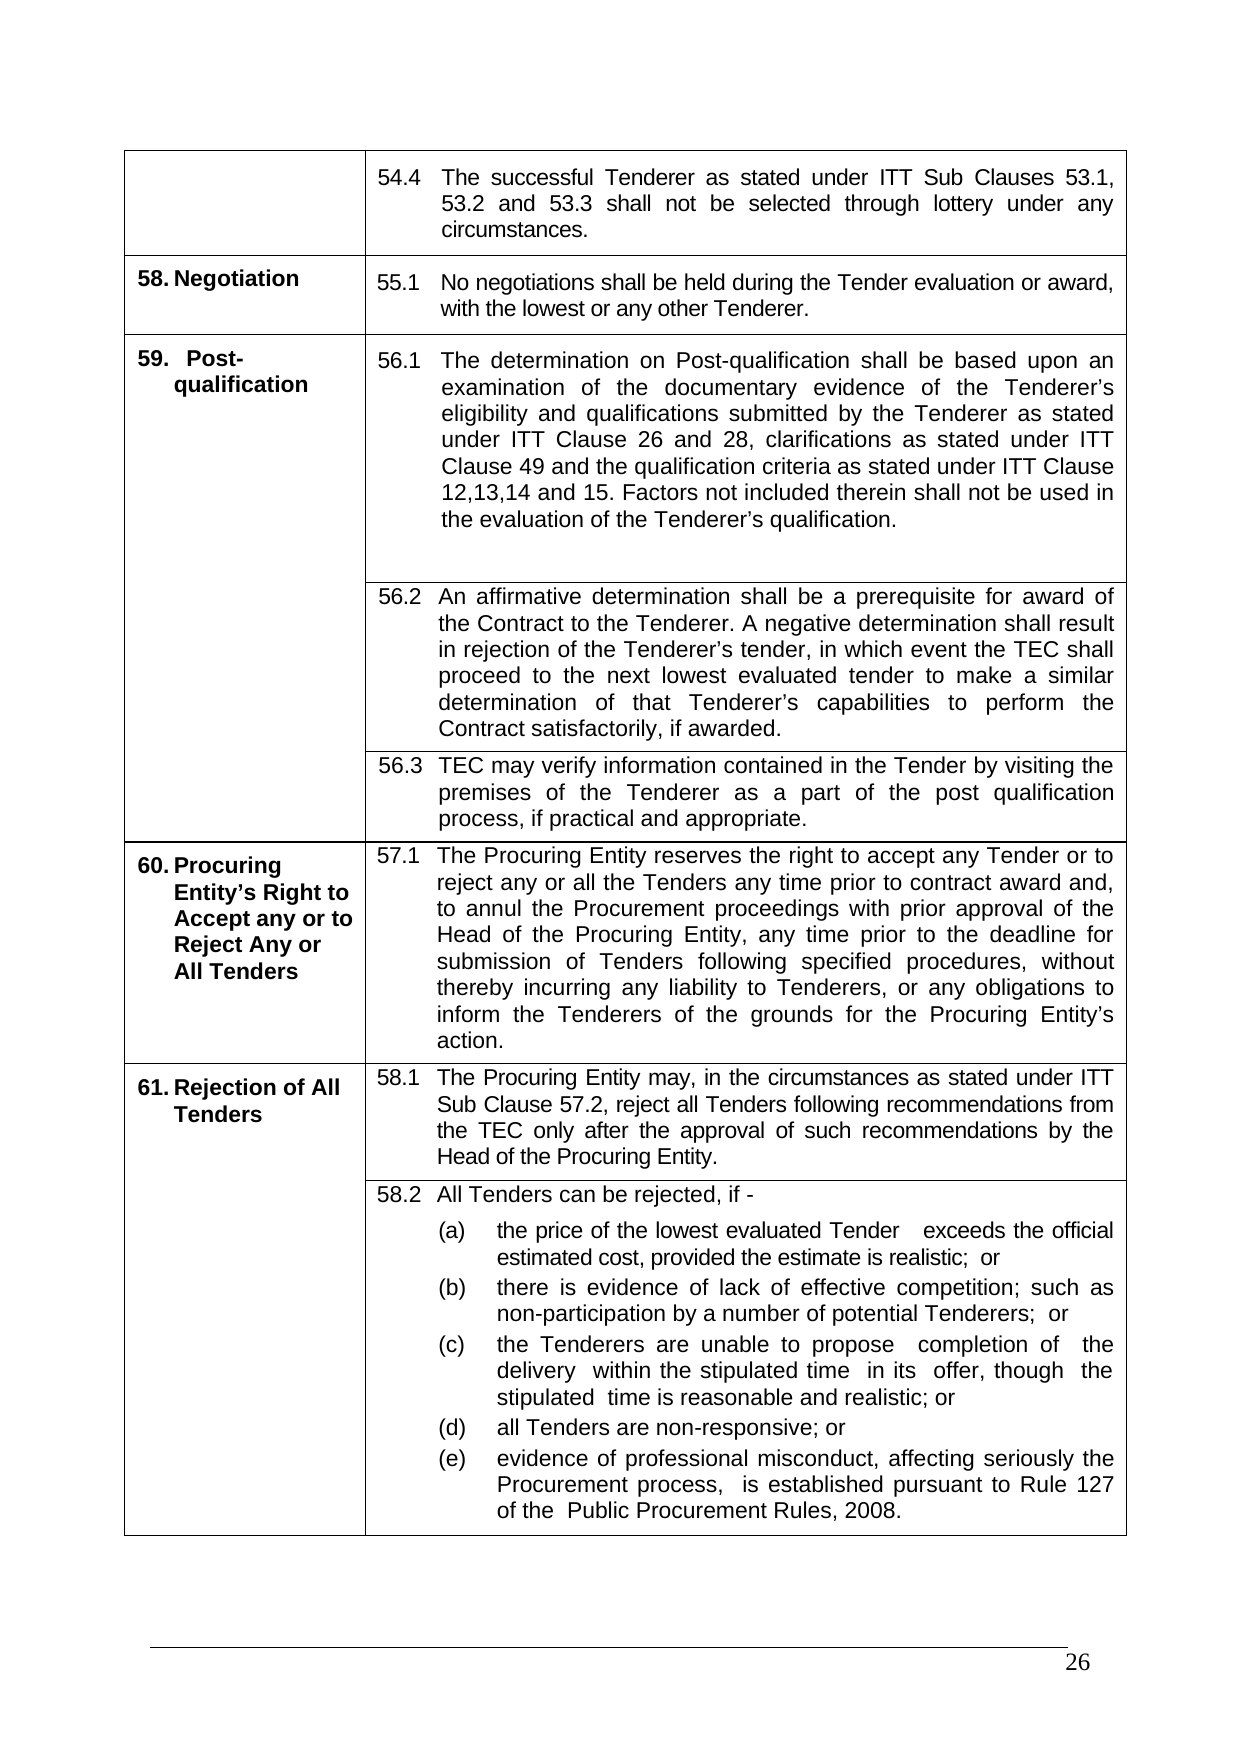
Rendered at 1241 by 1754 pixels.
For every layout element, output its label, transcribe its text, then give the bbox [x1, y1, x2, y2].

table_cell TEC may verify information contained in the Tender by visiting the premises of the Tenderer as a part of the post qualification process, if practical and appropriate. [366, 752, 1126, 841]
table_cell The Procuring Entity reserves the right to accept any Tender or to reject any or all the Tenders any time prior to contract award and, to annul the Procurement proceedings with prior approval of the Head of the Procuring Entity, any time prior to the deadline for submission of Tenders following specified procedures, without thereby incurring any liability to Tenderers, or any obligations to inform the Tenderers of the grounds for the Procuring Entity’s action. [366, 843, 1126, 1063]
table_cell Negotiation [125, 256, 365, 334]
table_cell No negotiations shall be held during the Tender evaluation or award, with the lowest or any other Tenderer. [366, 256, 1126, 334]
table_cell Post-qualification [125, 335, 365, 841]
table_cell The determination on Post-qualification shall be based upon an examination of the documentary evidence of the Tenderer’s eligibility and qualifications submitted by the Tenderer as stated under ITT Clause 26 and 28, clarifications as stated under ITT Clause 49 and the qualification criteria as stated under ITT Clause 12,13,14 and 15. Factors not included therein shall not be used in the evaluation of the Tenderer’s qualification. [366, 335, 1126, 582]
table_cell All Tenders can be rejected, if - the price of the lowest evaluated Tender exceeds the official estimated cost, provided the estimate is realistic; or there is evidence of lack of effective competition; such as non-participation by a number of potential Tenderers; or the Tenderers are unable to propose completion of the delivery within the stipulated time in its offer, though the stipulated time is reasonable and realistic; or all Tenders are non-responsive; or evidence of professional misconduct, affecting seriously the Procurement process, is established pursuant to Rule 127 of the Public Procurement Rules, 2008. [366, 1181, 1126, 1535]
table_cell An affirmative determination shall be a prerequisite for award of the Contract to the Tenderer. A negative determination shall result in rejection of the Tenderer’s tender, in which event the TEC shall proceed to the next lowest evaluated tender to make a similar determination of that Tenderer’s capabilities to perform the Contract satisfactorily, if awarded. [366, 583, 1126, 751]
table_cell Procuring Entity’s Right to Accept any or to Reject Any or All Tenders [125, 843, 365, 1063]
table_cell The Procuring Entity may, in the circumstances as stated under ITT Sub Clause 57.2, reject all Tenders following recommendations from the TEC only after the approval of such recommendations by the Head of the Procuring Entity. [366, 1064, 1126, 1180]
table_cell Rejection of All Tenders [125, 1064, 365, 1535]
table_cell The successful Tenderer as stated under ITT Sub Clauses 53.1, 53.2 and 53.3 shall not be selected through lottery under any circumstances. [366, 151, 1126, 255]
